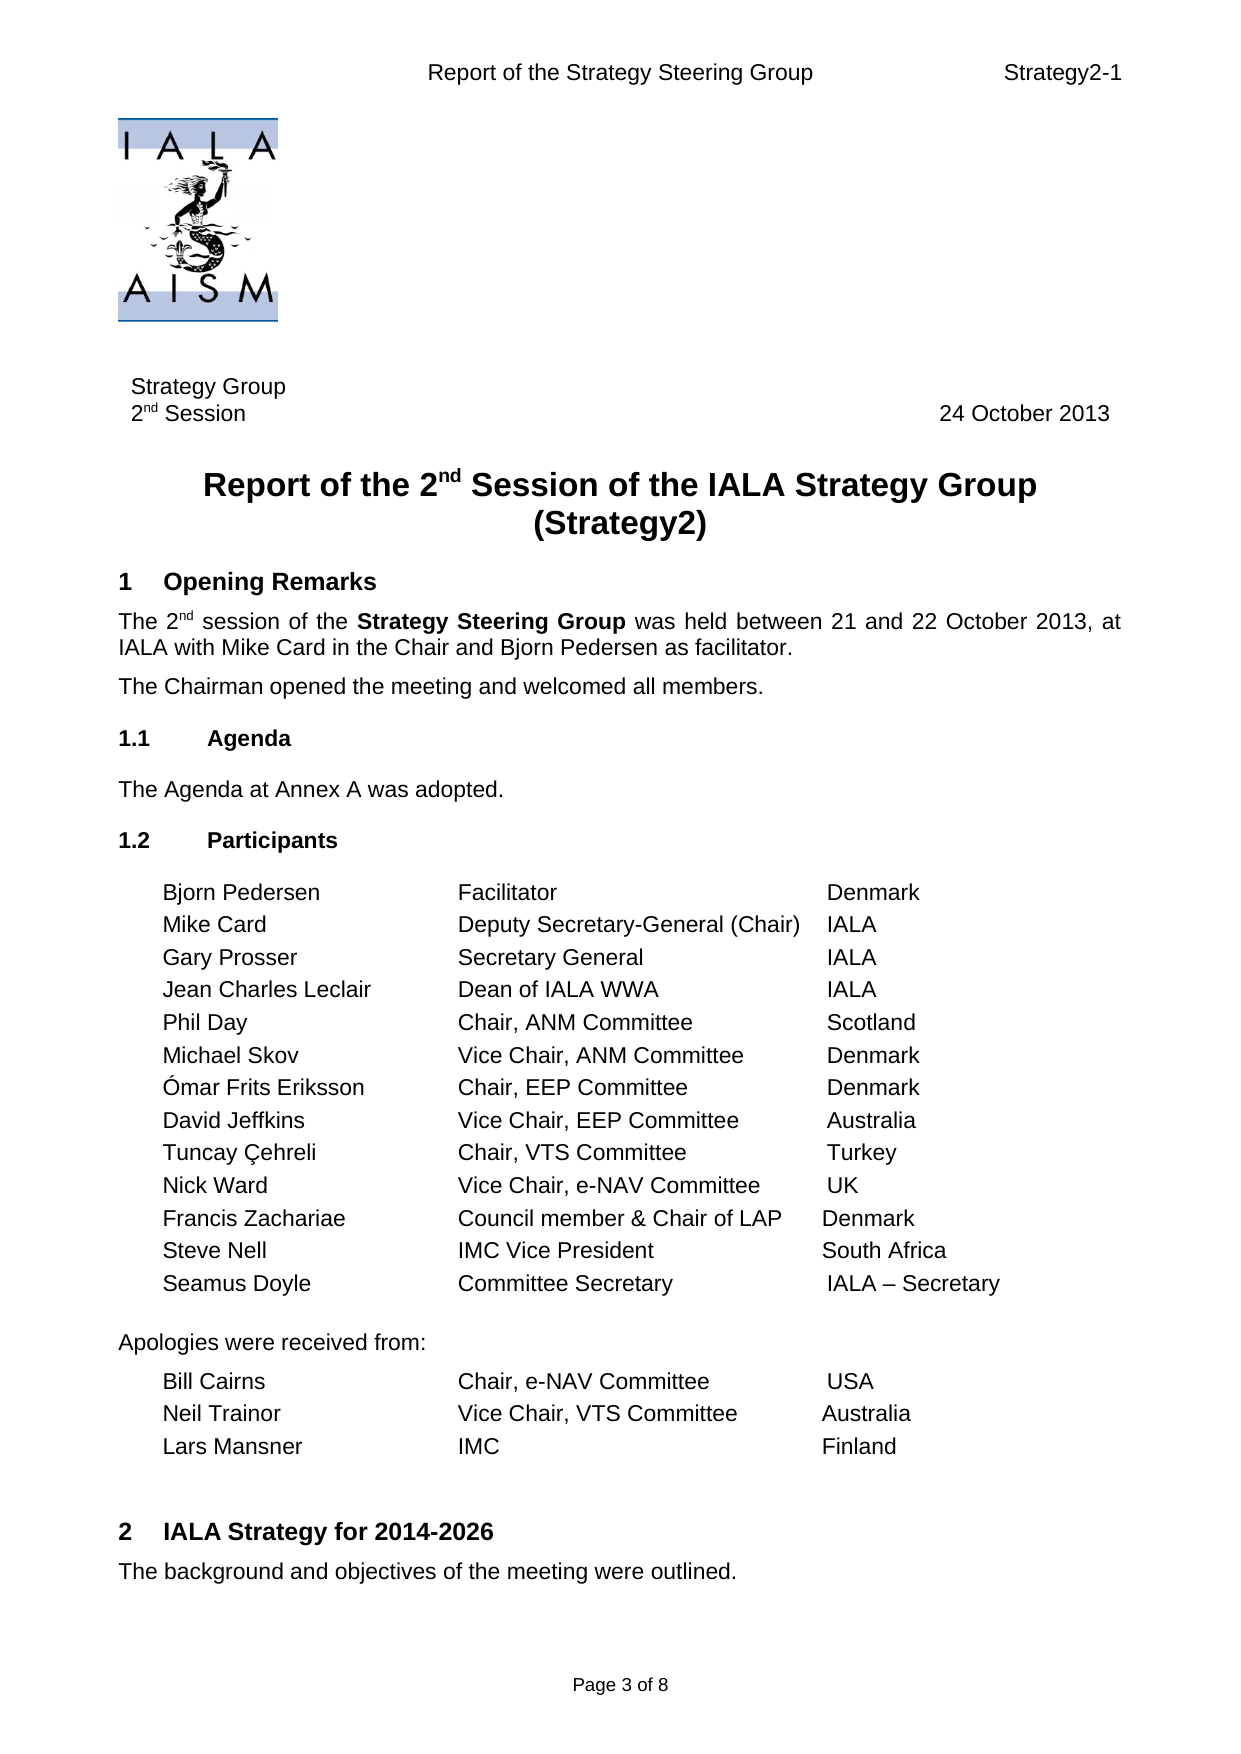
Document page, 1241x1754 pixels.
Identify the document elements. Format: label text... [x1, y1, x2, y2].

table_cell Steve Nell [155, 1237, 450, 1270]
table_cell Chair, ANM Committee [450, 1009, 819, 1042]
table_cell Council member & Chair of LAP [450, 1205, 814, 1237]
text The 2nd session of the Strategy Steering Group was held between 21 and 22 October 2013, at IALA with Mike Card in the Chair and Bjorn Pedersen as facilitator. [118, 608, 1122, 661]
table_header Bill Cairns [155, 1368, 450, 1400]
subtitle Agenda [118, 724, 1122, 751]
table_cell Tuncay Çehreli [155, 1139, 450, 1172]
table_cell IALA [819, 944, 1085, 976]
table_cell Neil Trainor [155, 1400, 450, 1433]
table_cell Denmark [819, 1042, 1085, 1074]
table_cell Scotland [819, 1009, 1085, 1042]
table_cell Deputy Secretary-General (Chair) [450, 911, 819, 944]
table_cell Phil Day [155, 1009, 450, 1042]
table_cell Gary Prosser [155, 944, 450, 976]
table_cell UK [819, 1172, 1085, 1204]
table_cell Committee Secretary [450, 1270, 819, 1302]
table_cell Chair, EEP Committee [450, 1074, 819, 1107]
table_cell Dean of IALA WWA [450, 976, 819, 1009]
table_header 24 October 2013 [588, 373, 1122, 426]
table_cell Turkey [819, 1139, 1085, 1172]
table_cell David Jeffkins [155, 1107, 450, 1139]
table_cell Vice Chair, e-NAV Committee [450, 1172, 819, 1204]
table_cell Vice Chair, EEP Committee [450, 1107, 819, 1139]
text The Chairman opened the meeting and welcomed all members. [118, 673, 1122, 699]
table_cell Australia [814, 1400, 1085, 1433]
table_cell Vice Chair, ANM Committee [450, 1042, 819, 1074]
table_cell Jean Charles Leclair [155, 976, 450, 1009]
table_cell Lars Mansner [155, 1433, 450, 1465]
table_header Bjorn Pedersen [155, 879, 450, 911]
text Report of the 2nd Session of the IALA Strategy Group (Strategy2) [118, 465, 1122, 542]
table_cell Secretary General [450, 944, 819, 976]
subtitle Participants [118, 827, 1122, 853]
text Apologies were received from: [118, 1329, 1122, 1355]
table_cell Denmark [819, 1074, 1085, 1107]
table_cell IALA [819, 976, 1085, 1009]
table_cell Ómar Frits Eriksson [155, 1074, 450, 1107]
table_cell Australia [819, 1107, 1085, 1139]
subtitle IALA Strategy for 2014-2026 [118, 1517, 1122, 1546]
table_cell IMC [450, 1433, 814, 1465]
table_cell Denmark [814, 1205, 1085, 1237]
subtitle Opening Remarks [118, 567, 1122, 595]
table_cell Mike Card [155, 911, 450, 944]
table_header Strategy Group 2nd Session [118, 373, 588, 426]
table_header USA [819, 1368, 1085, 1400]
table_cell South Africa [814, 1237, 1085, 1270]
table_cell Chair, VTS Committee [450, 1139, 819, 1172]
table_header Denmark [819, 879, 1085, 911]
table_cell Vice Chair, VTS Committee [450, 1400, 814, 1433]
table_cell Nick Ward [155, 1172, 450, 1204]
table_cell Francis Zachariae [155, 1205, 450, 1237]
text The Agenda at Annex A was adopted. [118, 776, 1122, 802]
table_cell IALA [819, 911, 1085, 944]
text The background and objectives of the meeting were outlined. [118, 1558, 1122, 1584]
table_cell IMC Vice President [450, 1237, 814, 1270]
table_cell IALA – Secretary [819, 1270, 1085, 1302]
table_cell Michael Skov [155, 1042, 450, 1074]
table_header Facilitator [450, 879, 819, 911]
table_cell Finland [814, 1433, 1085, 1465]
table_header Chair, e-NAV Committee [450, 1368, 819, 1400]
table_cell Seamus Doyle [155, 1270, 450, 1302]
picture [118, 118, 278, 322]
